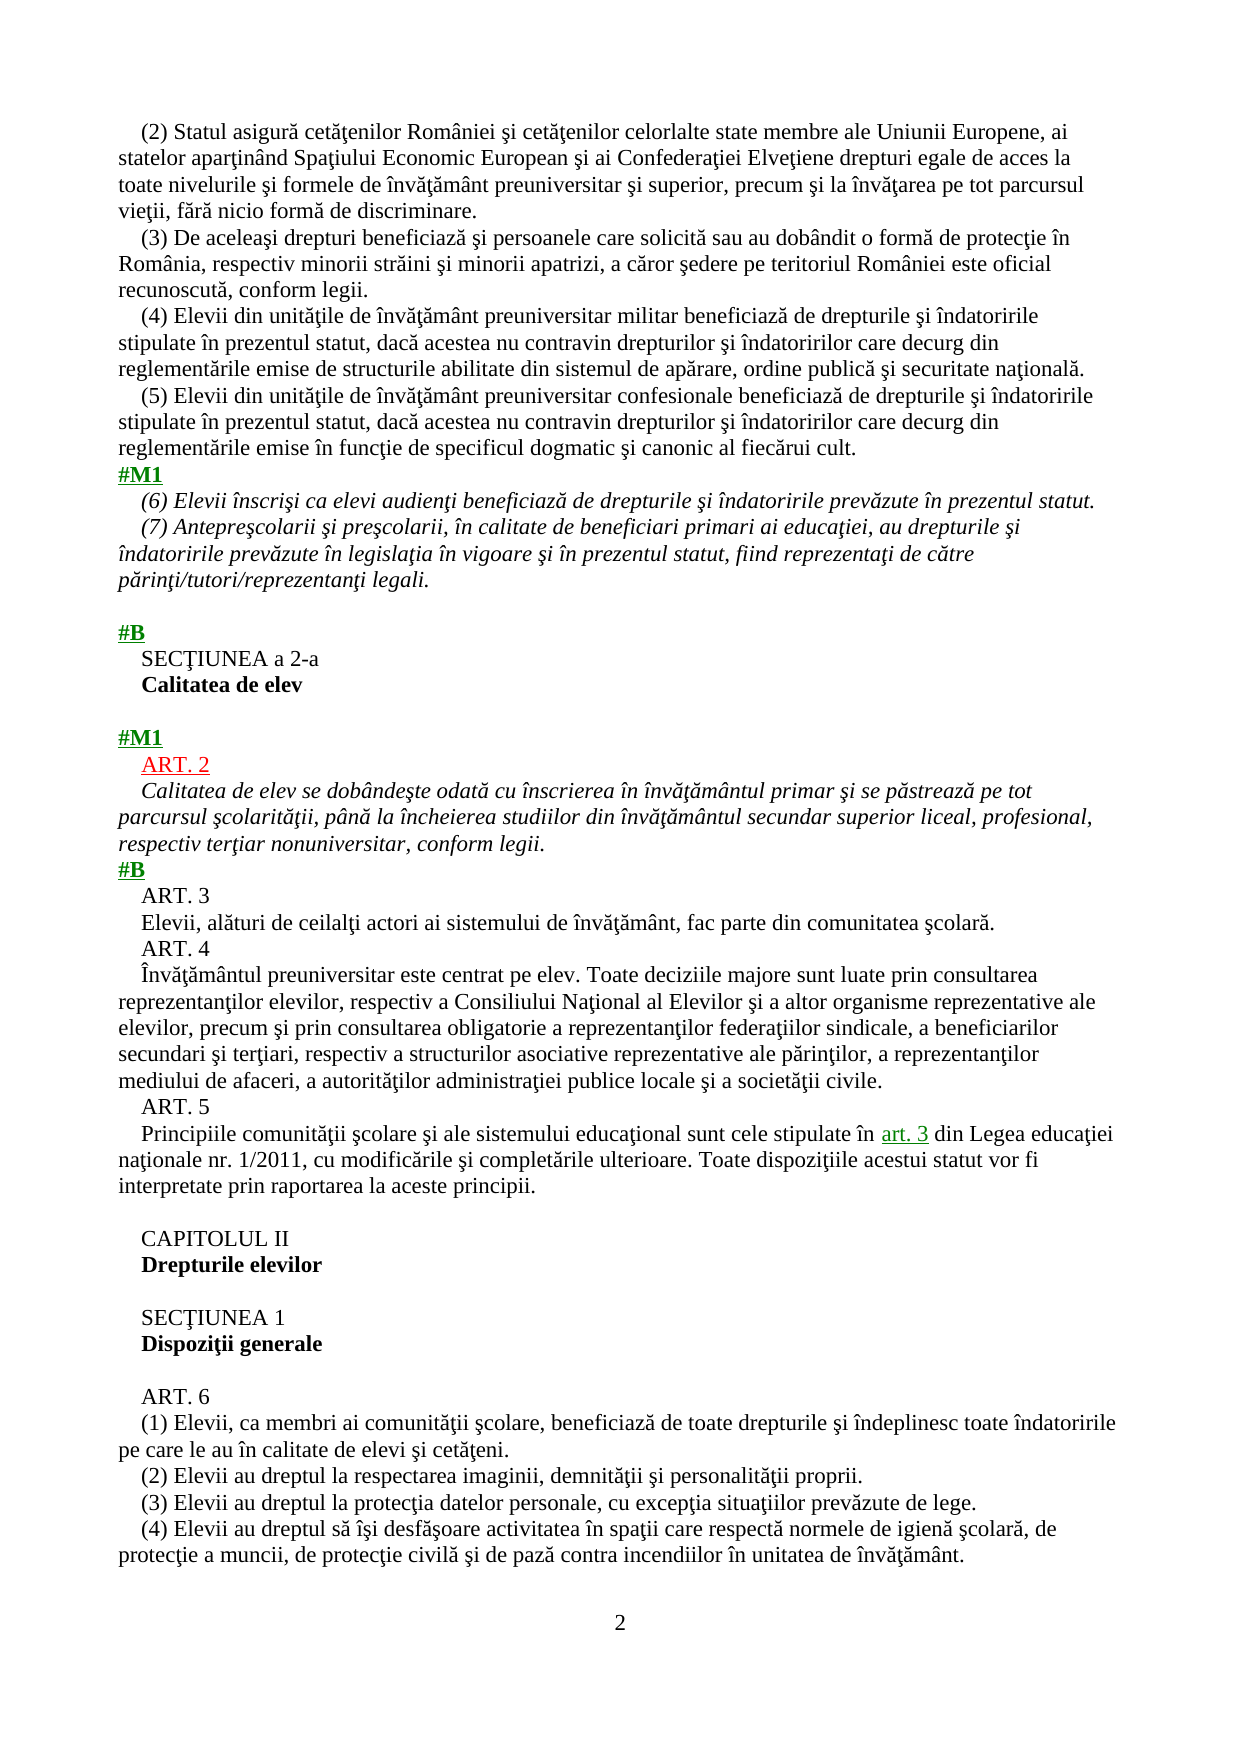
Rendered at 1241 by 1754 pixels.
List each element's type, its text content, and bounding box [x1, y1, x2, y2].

text (3) De aceleaşi drepturi beneficiază şi persoanele care solicită sau au dobândit o formă de protecţie în România, respectiv minorii străini şi minorii apatrizi, a căror şedere pe teritoriul României este oficial recunoscută, conform legii. [118, 223, 1122, 303]
text #M1 [118, 461, 1122, 487]
text CAPITOLUL II [118, 1225, 1122, 1251]
text (4) Elevii au dreptul să îşi desfăşoare activitatea în spaţii care respectă normele de igienă şcolară, de protecţie a muncii, de protecţie civilă şi de pază contra incendiilor în unitatea de învăţământ. [118, 1515, 1122, 1568]
text (4) Elevii din unităţile de învăţământ preuniversitar militar beneficiază de drepturile şi îndatoririle stipulate în prezentul statut, dacă acestea nu contravin drepturilor şi îndatoririlor care decurg din reglementările emise de structurile abilitate din sistemul de apărare, ordine publică şi securitate naţională. [118, 303, 1122, 382]
text #B [118, 856, 1122, 882]
text (7) Antepreşcolarii şi preşcolarii, în calitate de beneficiari primari ai educaţiei, au drepturile şi îndatoririle prevăzute în legislaţia în vigoare şi în prezentul statut, fiind reprezentaţi de către părinţi/tutori/reprezentanţi legali. [118, 513, 1122, 592]
text (5) Elevii din unităţile de învăţământ preuniversitar confesionale beneficiază de drepturile şi îndatoririle stipulate în prezentul statut, dacă acestea nu contravin drepturilor şi îndatoririlor care decurg din reglementările emise în funcţie de specificul dogmatic şi canonic al fiecărui cult. [118, 382, 1122, 461]
text ART. 6 [118, 1383, 1122, 1409]
text ART. 2 [118, 751, 1122, 777]
text (2) Elevii au dreptul la respectarea imaginii, demnităţii şi personalităţii proprii. [118, 1462, 1122, 1488]
text SECŢIUNEA 1 [118, 1304, 1122, 1330]
text (1) Elevii, ca membri ai comunităţii şcolare, beneficiază de toate drepturile şi îndeplinesc toate îndatoririle pe care le au în calitate de elevi şi cetăţeni. [118, 1409, 1122, 1462]
text SECŢIUNEA a 2-a [118, 645, 1122, 672]
text Calitatea de elev [118, 672, 1122, 698]
text Elevii, alături de ceilalţi actori ai sistemului de învăţământ, fac parte din comunitatea şcolară. [118, 909, 1122, 935]
text (6) Elevii înscrişi ca elevi audienţi beneficiază de drepturile şi îndatoririle prevăzute în prezentul statut. [118, 487, 1122, 513]
text ART. 5 [118, 1093, 1122, 1119]
text (3) Elevii au dreptul la protecţia datelor personale, cu excepţia situaţiilor prevăzute de lege. [118, 1488, 1122, 1515]
text ART. 3 [118, 882, 1122, 909]
text (2) Statul asigură cetăţenilor României şi cetăţenilor celorlalte state membre ale Uniunii Europene, ai statelor aparţinând Spaţiului Economic European şi ai Confederaţiei Elveţiene drepturi egale de acces la toate nivelurile şi formele de învăţământ preuniversitar şi superior, precum şi la învăţarea pe tot parcursul vieţii, fără nicio formă de discriminare. [118, 118, 1122, 223]
text Învăţământul preuniversitar este centrat pe elev. Toate deciziile majore sunt luate prin consultarea reprezentanţilor elevilor, respectiv a Consiliului Naţional al Elevilor şi a altor organisme reprezentative ale elevilor, precum şi prin consultarea obligatorie a reprezentanţilor federaţiilor sindicale, a beneficiarilor secundari şi terţiari, respectiv a structurilor asociative reprezentative ale părinţilor, a reprezentanţilor mediului de afaceri, a autorităţilor administraţiei publice locale şi a societăţii civile. [118, 961, 1122, 1093]
text Drepturile elevilor [118, 1251, 1122, 1278]
text #M1 [118, 724, 1122, 751]
text Calitatea de elev se dobândeşte odată cu înscrierea în învăţământul primar şi se păstrează pe tot parcursul şcolarităţii, până la încheierea studiilor din învăţământul secundar superior liceal, profesional, respectiv terţiar nonuniversitar, conform legii. [118, 777, 1122, 856]
text #B [118, 619, 1122, 645]
text Dispoziţii generale [118, 1330, 1122, 1357]
text ART. 4 [118, 935, 1122, 961]
text Principiile comunităţii şcolare şi ale sistemului educaţional sunt cele stipulate în art. 3 din Legea educaţiei naţionale nr. 1/2011, cu modificările şi completările ulterioare. Toate dispoziţiile acestui statut vor fi interpretate prin raportarea la aceste principii. [118, 1119, 1122, 1199]
